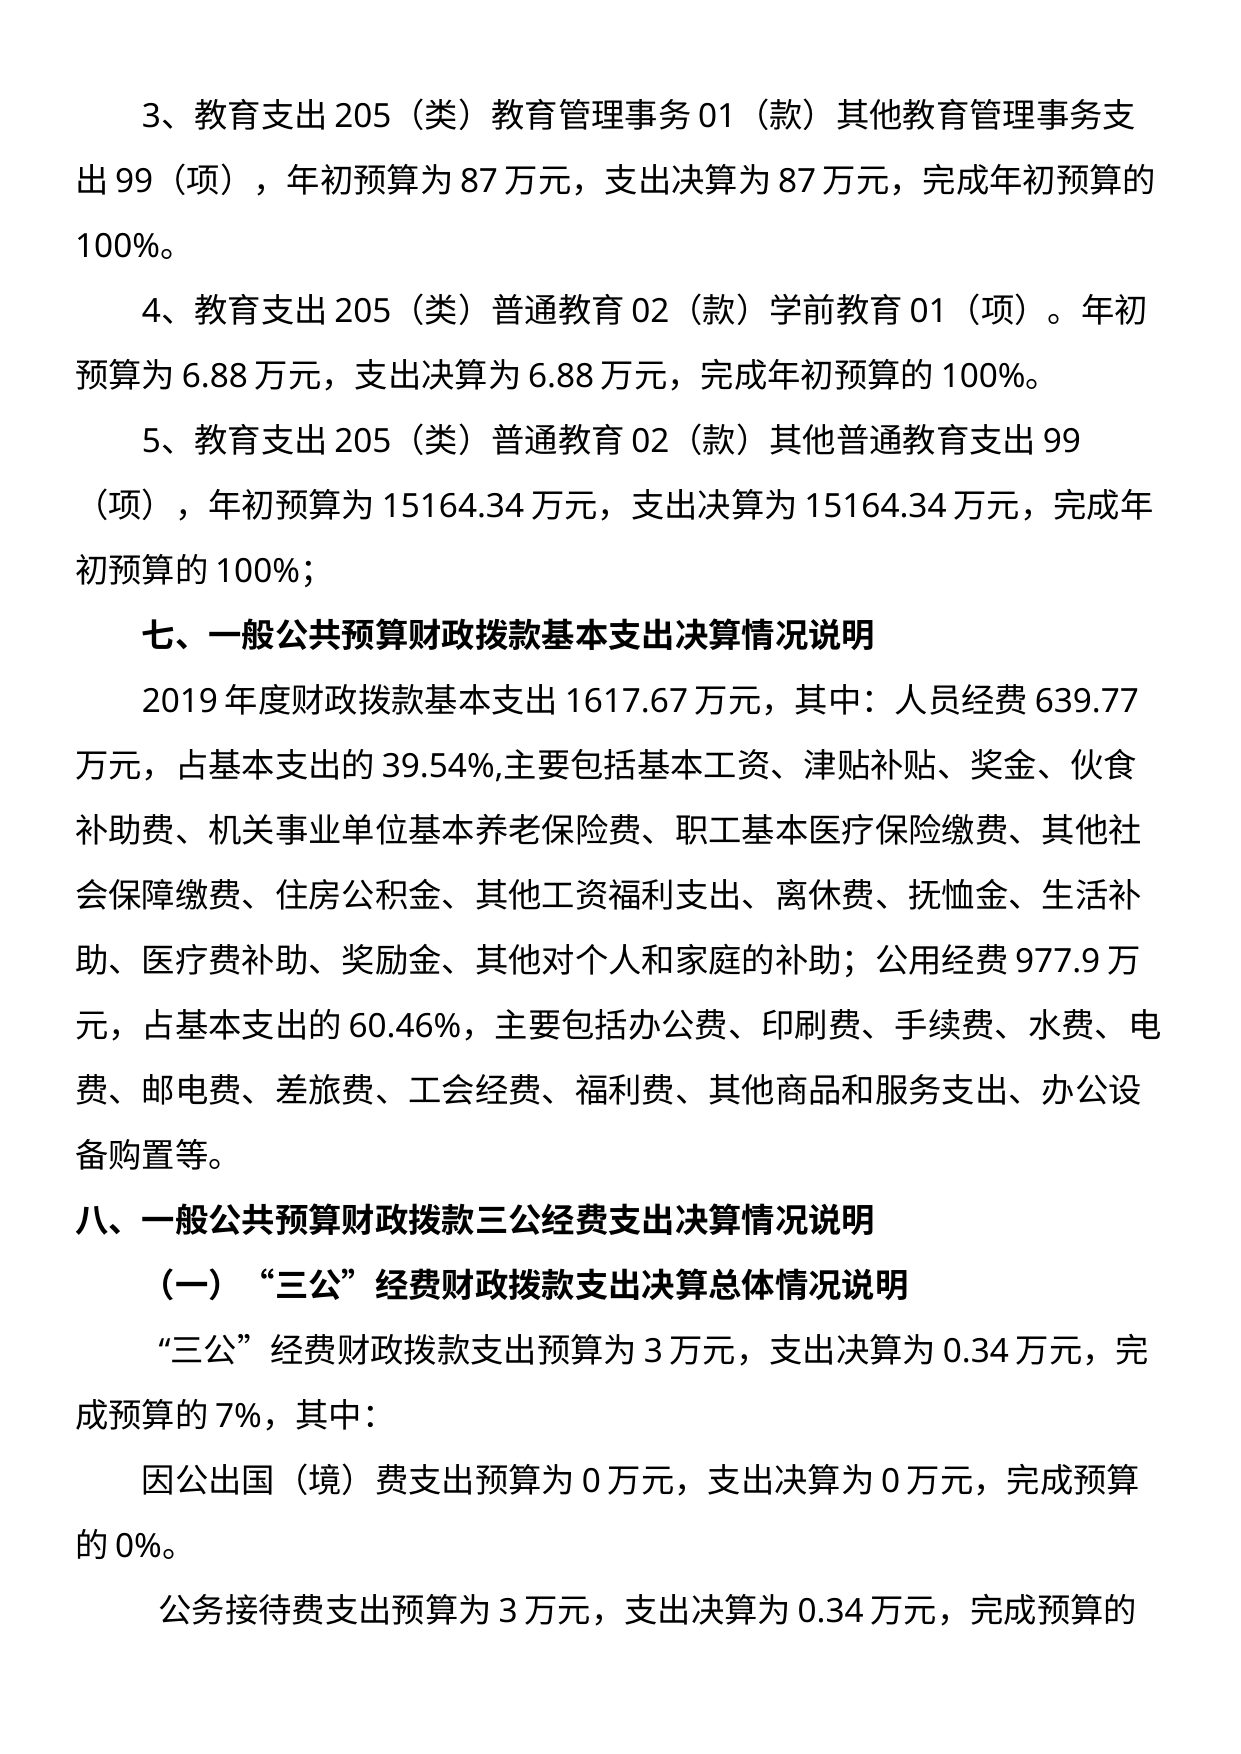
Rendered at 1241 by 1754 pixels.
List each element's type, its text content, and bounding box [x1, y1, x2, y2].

text 七、一般公共预算财政拨款基本支出决算情况说明 [75, 601, 1165, 666]
list 教育支出205（类）普通教育02（款）其他普通教育支出99（项），年初预算为15164.34万元，支出决算为15164.34万元，完成年初预算的100%； [75, 406, 1165, 601]
text 2019年度财政拨款基本支出1617.67万元，其中：人员经费639.77万元，占基本支出的39.54%,主要包括基本工资、津贴补贴、奖金、伙食补助费、机关事业单位基本养老保险费、职工基本医疗保险缴费、其他社会保障缴费、住房公积金、其他工资福利支出、离休费、抚恤金、生活补助、医疗费补助、奖励金、其他对个人和家庭的补助；公用经费977.9万元，占基本支出的60.46%，主要包括办公费、印刷费、手续费、水费、电费、邮电费、差旅费、工会经费、福利费、其他商品和服务支出、办公设备购置等。 [75, 666, 1165, 1186]
text “三公”经费财政拨款支出预算为3万元，支出决算为0.34万元，完成预算的7%，其中： [75, 1316, 1165, 1446]
list 教育支出205（类）普通教育02（款）学前教育01（项）。年初预算为6.88万元，支出决算为6.88万元，完成年初预算的100%。 [75, 276, 1165, 406]
list 教育支出205（类）教育管理事务01（款）其他教育管理事务支出99（项），年初预算为87万元，支出决算为87万元，完成年初预算的100%。 [75, 81, 1165, 276]
text 因公出国（境）费支出预算为0万元，支出决算为0万元，完成预算的0%。 [75, 1446, 1165, 1576]
text （一）“三公”经费财政拨款支出决算总体情况说明 [75, 1251, 1165, 1316]
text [75, 1576, 1165, 1641]
text 八、一般公共预算财政拨款三公经费支出决算情况说明 [75, 1186, 1165, 1251]
